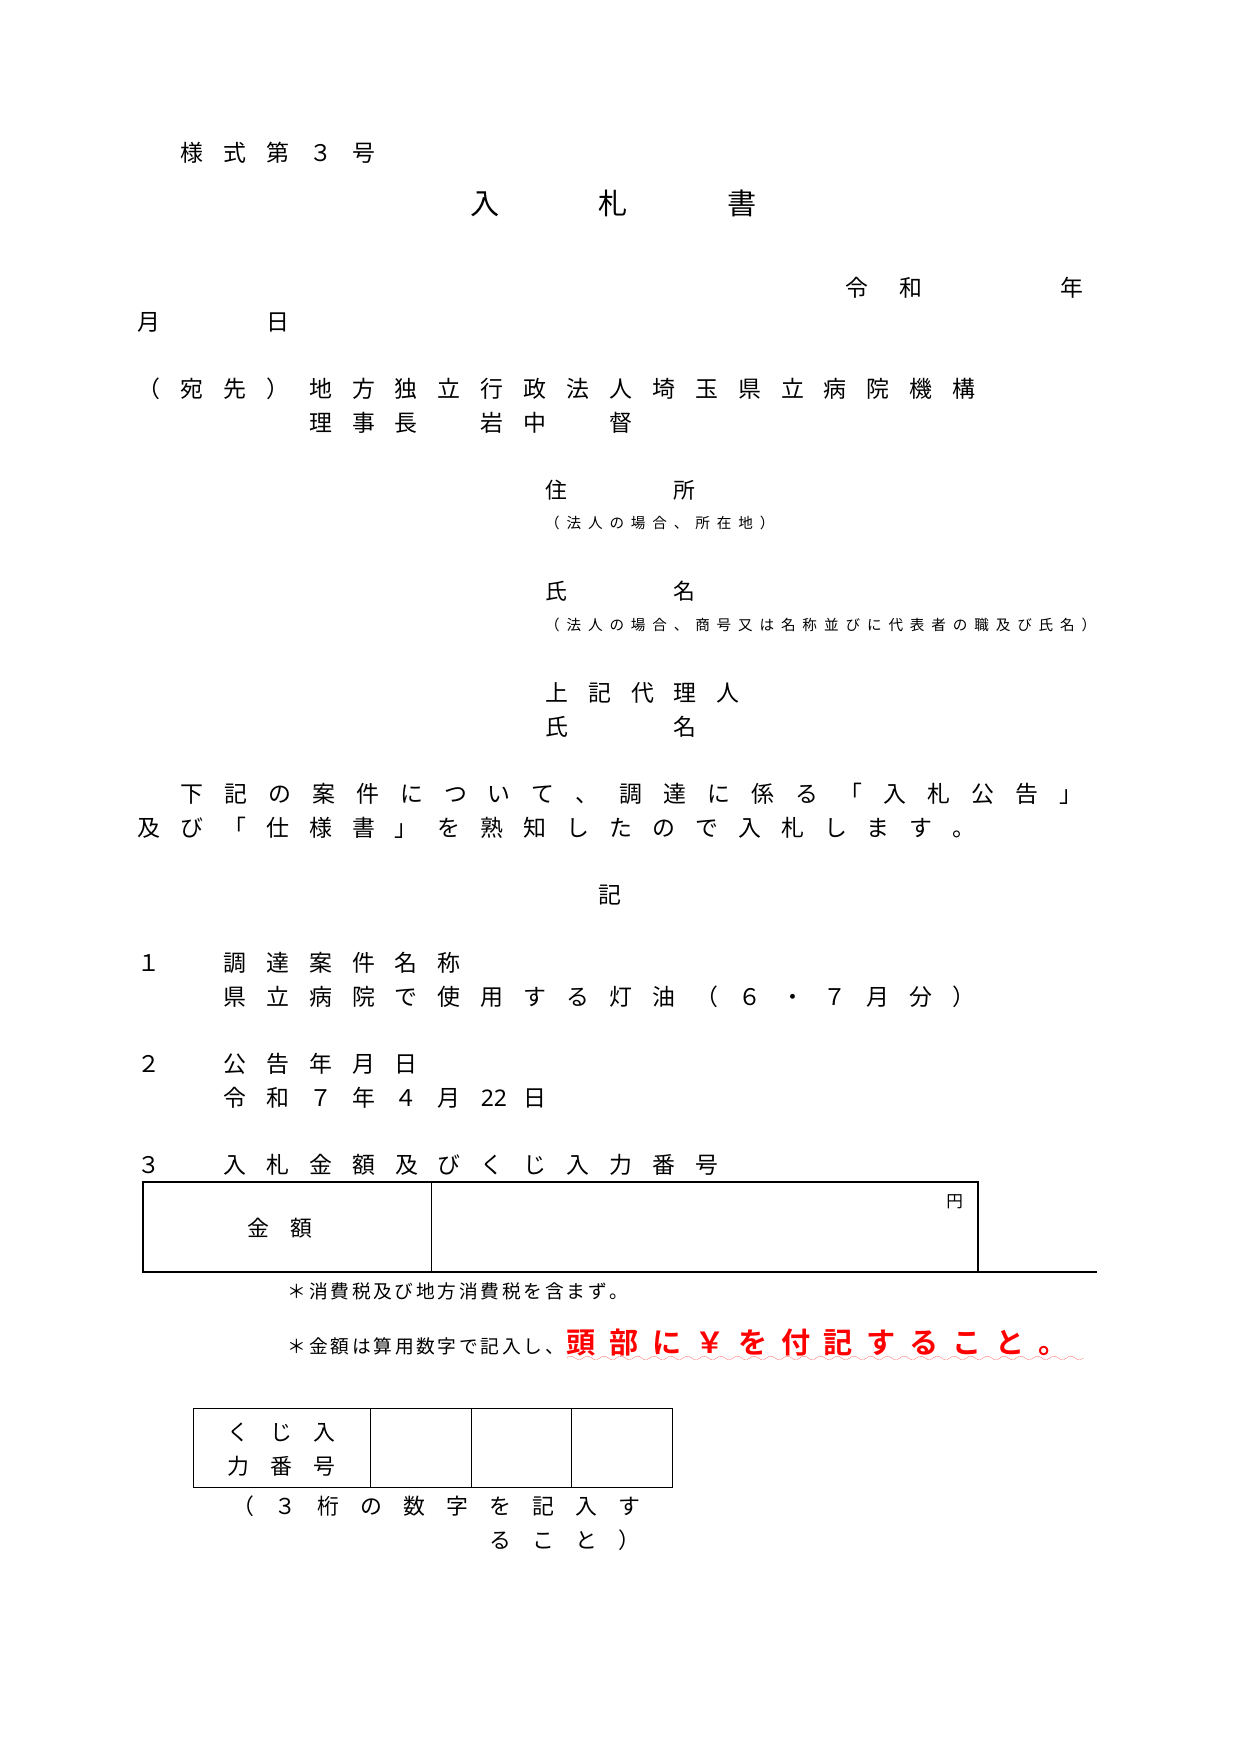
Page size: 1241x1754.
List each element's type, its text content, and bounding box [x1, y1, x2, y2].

text 氏 名 [137, 708, 1103, 742]
text ２ 公告年月日 [137, 1046, 1103, 1079]
table_header 金額 [144, 1183, 431, 1271]
table_header くじ入力番号 [194, 1409, 370, 1487]
text 氏 名 [535, 573, 1103, 607]
text 下記の案件について、調達に係る「入札公告」及び「仕様書」を熟知したので入札します。 [137, 776, 1103, 843]
text 令和７年４月22日 [137, 1079, 1103, 1113]
text 記 [137, 877, 1103, 911]
table_cell （３桁の数字を記入すること） [193, 1488, 672, 1555]
text 上記代理人 [137, 674, 1103, 708]
text 令和 年 月 日 [137, 269, 1103, 337]
text １ 調達案件名称 [137, 944, 1103, 978]
text （法人の場合、商号又は名称並びに代表者の職及び氏名） [535, 607, 1103, 641]
text 入 札 書 [137, 168, 1103, 236]
text （法人の場合、所在地） [535, 506, 1103, 539]
text （宛先）地方独立行政法人埼玉県立病院機構 [137, 371, 1103, 404]
text 理事長 岩中 督 [137, 404, 1103, 438]
text 県立病院で使用する灯油（６・７月分） [137, 978, 1103, 1012]
table_header [371, 1409, 471, 1487]
text 様式第３号 [159, 134, 1103, 168]
table_header [472, 1409, 571, 1487]
table_header [572, 1409, 672, 1487]
text ３ 入札金額及びくじ入力番号 [137, 1147, 1103, 1181]
table_cell ＊消費税及び地方消費税を含まず。 ＊金額は算用数字で記入し、頭部に￥を付記すること。 [263, 1273, 1097, 1374]
table_header 円 [432, 1183, 977, 1271]
text 住 所 [535, 472, 1103, 506]
